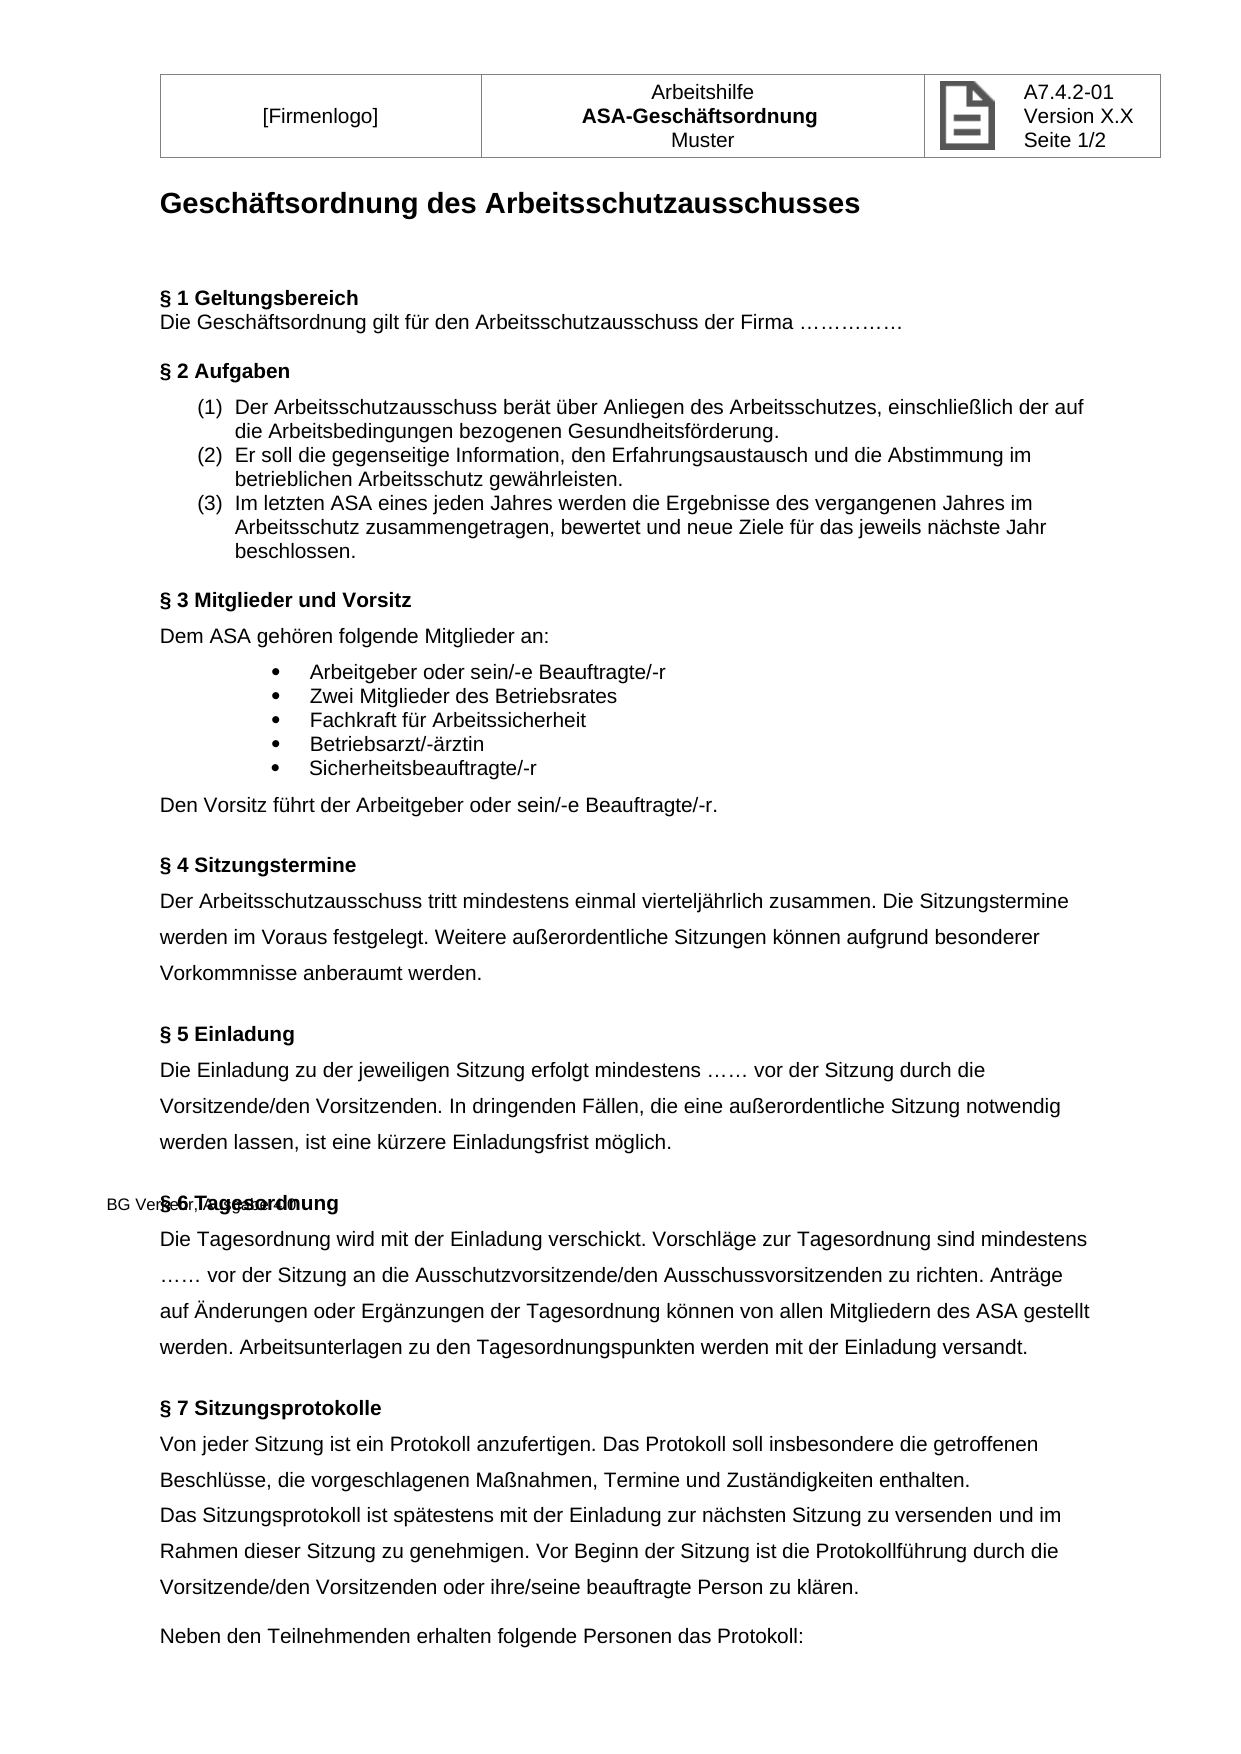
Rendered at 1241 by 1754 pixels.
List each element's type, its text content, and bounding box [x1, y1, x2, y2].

list Zwei Mitglieder des Betriebsrates [272, 684, 1092, 708]
list Betriebsarzt/-ärztin [272, 732, 1092, 756]
text § 6 Tagesordnung [159, 1191, 1092, 1215]
text § 7 Sitzungsprotokolle [159, 1396, 1092, 1419]
text § 2 Aufgaben [159, 359, 1092, 383]
subtitle § 1 Geltungsbereich [159, 286, 1092, 310]
text Das Sitzungsprotokoll ist spätestens mit der Einladung zur nächsten Sitzung zu versenden und im Rahmen dieser Sitzung zu genehmigen. Vor Beginn der Sitzung ist die Protokollführung durch die Vorsitzende/den Vorsitzenden oder ihre/seine beauftragte Person zu klären. [159, 1503, 1092, 1599]
text Dem ASA gehören folgende Mitglieder an: [159, 624, 1092, 648]
text § 4 Sitzungstermine [159, 853, 1092, 877]
text Den Vorsitz führt der Arbeitgeber oder sein/-e Beauftragte/-r. [159, 792, 1092, 816]
subtitle Die Geschäftsordnung gilt für den Arbeitsschutzausschuss der Firma …………… [159, 310, 1092, 334]
text § 3 Mitglieder und Vorsitz [159, 588, 1092, 612]
text Der Arbeitsschutzausschuss tritt mindestens einmal vierteljährlich zusammen. Die Sitzungstermine werden im Voraus festgelegt. Weitere außerordentliche Sitzungen können aufgrund besonderer Vorkommnisse anberaumt werden. [159, 889, 1092, 985]
list Arbeitgeber oder sein/-e Beauftragte/-r [272, 659, 1092, 684]
text Geschäftsordnung des Arbeitsschutzausschusses [159, 186, 1092, 219]
list Fachkraft für Arbeitssicherheit [272, 708, 1092, 732]
text Die Einladung zu der jeweiligen Sitzung erfolgt mindestens …… vor der Sitzung durch die Vorsitzende/den Vorsitzenden. In dringenden Fällen, die eine außerordentliche Sitzung notwendig werden lassen, ist eine kürzere Einladungsfrist möglich. [159, 1058, 1092, 1154]
list Der Arbeitsschutzausschuss berät über Anliegen des Arbeitsschutzes, einschließlich der auf die Arbeitsbedingungen bezogenen Gesundheitsförderung. [197, 395, 1092, 443]
picture [940, 81, 995, 150]
text Neben den Teilnehmenden erhalten folgende Personen das Protokoll: [159, 1624, 1092, 1648]
text § 5 Einladung [159, 1022, 1092, 1046]
text Die Tagesordnung wird mit der Einladung verschickt. Vorschläge zur Tagesordnung sind mindestens …… vor der Sitzung an die Ausschutzvorsitzende/den Ausschussvorsitzenden zu richten. Anträge auf Änderungen oder Ergänzungen der Tagesordnung können von allen Mitgliedern des ASA gestellt werden. Arbeitsunterlagen zu den Tagesordnungspunkten werden mit der Einladung versandt. [159, 1227, 1092, 1358]
text Von jeder Sitzung ist ein Protokoll anzufertigen. Das Protokoll soll insbesondere die getroffenen Beschlüsse, die vorgeschlagenen Maßnahmen, Termine und Zuständigkeiten enthalten. [159, 1431, 1092, 1491]
list Sicherheitsbeauftragte/-r [272, 756, 1092, 780]
list Im letzten ASA eines jeden Jahres werden die Ergebnisse des vergangenen Jahres im Arbeitsschutz zusammengetragen, bewertet und neue Ziele für das jeweils nächste Jahr beschlossen. [197, 491, 1092, 563]
list Er soll die gegenseitige Information, den Erfahrungsaustausch und die Abstimmung im betrieblichen Arbeitsschutz gewährleisten. [197, 443, 1092, 491]
